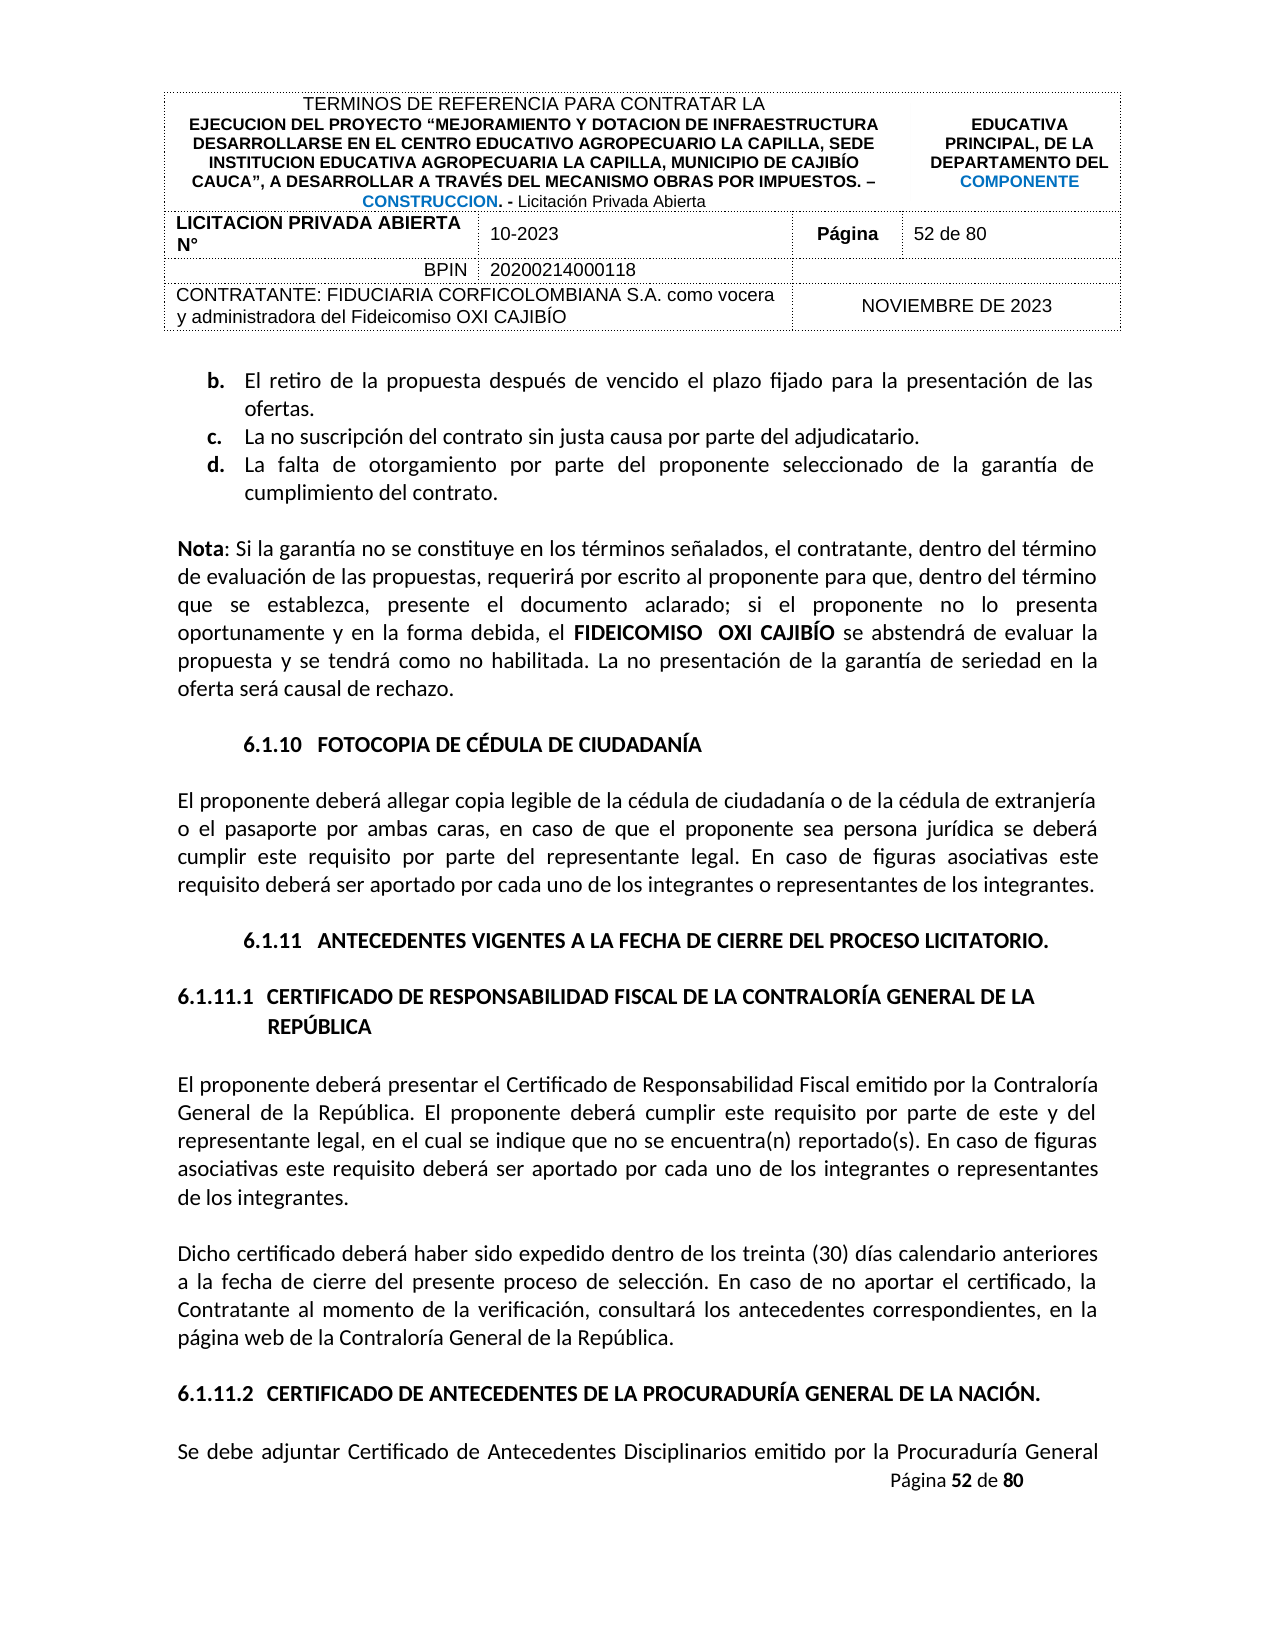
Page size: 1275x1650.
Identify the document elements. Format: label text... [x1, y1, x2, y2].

subtitle CERTIFICADO DE ANTECEDENTES DE LA PROCURADURÍA GENERAL DE LA NACIÓN. [177, 1379, 1121, 1407]
text Dicho certificado deberá haber sido expedido dentro de los treinta (30) días calendario anteriores a la fecha de cierre del presente proceso de selección. En caso de no aportar el certificado, la Contratante al momento de la verificación, consultará los antecedentes correspondientes, en la página web de la Contraloría General de la República. [177, 1239, 1099, 1351]
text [177, 1437, 1099, 1465]
subtitle ANTECEDENTES VIGENTES A LA FECHA DE CIERRE DEL PROCESO LICITATORIO. [243, 926, 1121, 954]
text El proponente deberá allegar copia legible de la cédula de ciudadanía o de la cédula de extranjería o el pasaporte por ambas caras, en caso de que el proponente sea persona jurídica se deberá cumplir este requisito por parte del representante legal. En caso de figuras asociativas este requisito deberá ser aportado por cada uno de los integrantes o representantes de los integrantes. [177, 786, 1098, 898]
subtitle FOTOCOPIA DE CÉDULA DE CIUDADANÍA [243, 730, 1121, 758]
list CERTIFICADO DE RESPONSABILIDAD FISCAL DE LA CONTRALORÍA GENERAL DE LA REPÚBLICA [177, 982, 1035, 1041]
text Nota: Si la garantía no se constituye en los términos señalados, el contratante, dentro del término de evaluación de las propuestas, requerirá por escrito al proponente para que, dentro del término que se establezca, presente el documento aclarado; si el proponente no lo presenta oportunamente y en la forma debida, el FIDEICOMISO OXI CAJIBÍO se abstendrá de evaluar la propuesta y se tendrá como no habilitada. La no presentación de la garantía de seriedad en la oferta será causal de rechazo. [177, 534, 1098, 702]
text El proponente deberá presentar el Certificado de Responsabilidad Fiscal emitido por la Contraloría General de la República. El proponente deberá cumplir este requisito por parte de este y del representante legal, en el cual se indique que no se encuentra(n) reportado(s). En caso de figuras asociativas este requisito deberá ser aportado por cada uno de los integrantes o representantes de los integrantes. [177, 1071, 1098, 1211]
list La no suscripción del contrato sin justa causa por parte del adjudicatario. [207, 422, 1121, 450]
list El retiro de la propuesta después de vencido el plazo fijado para la presentación de las ofertas. [207, 366, 1098, 422]
list La falta de otorgamiento por parte del proponente seleccionado de la garantía de cumplimiento del contrato. [207, 450, 1098, 506]
